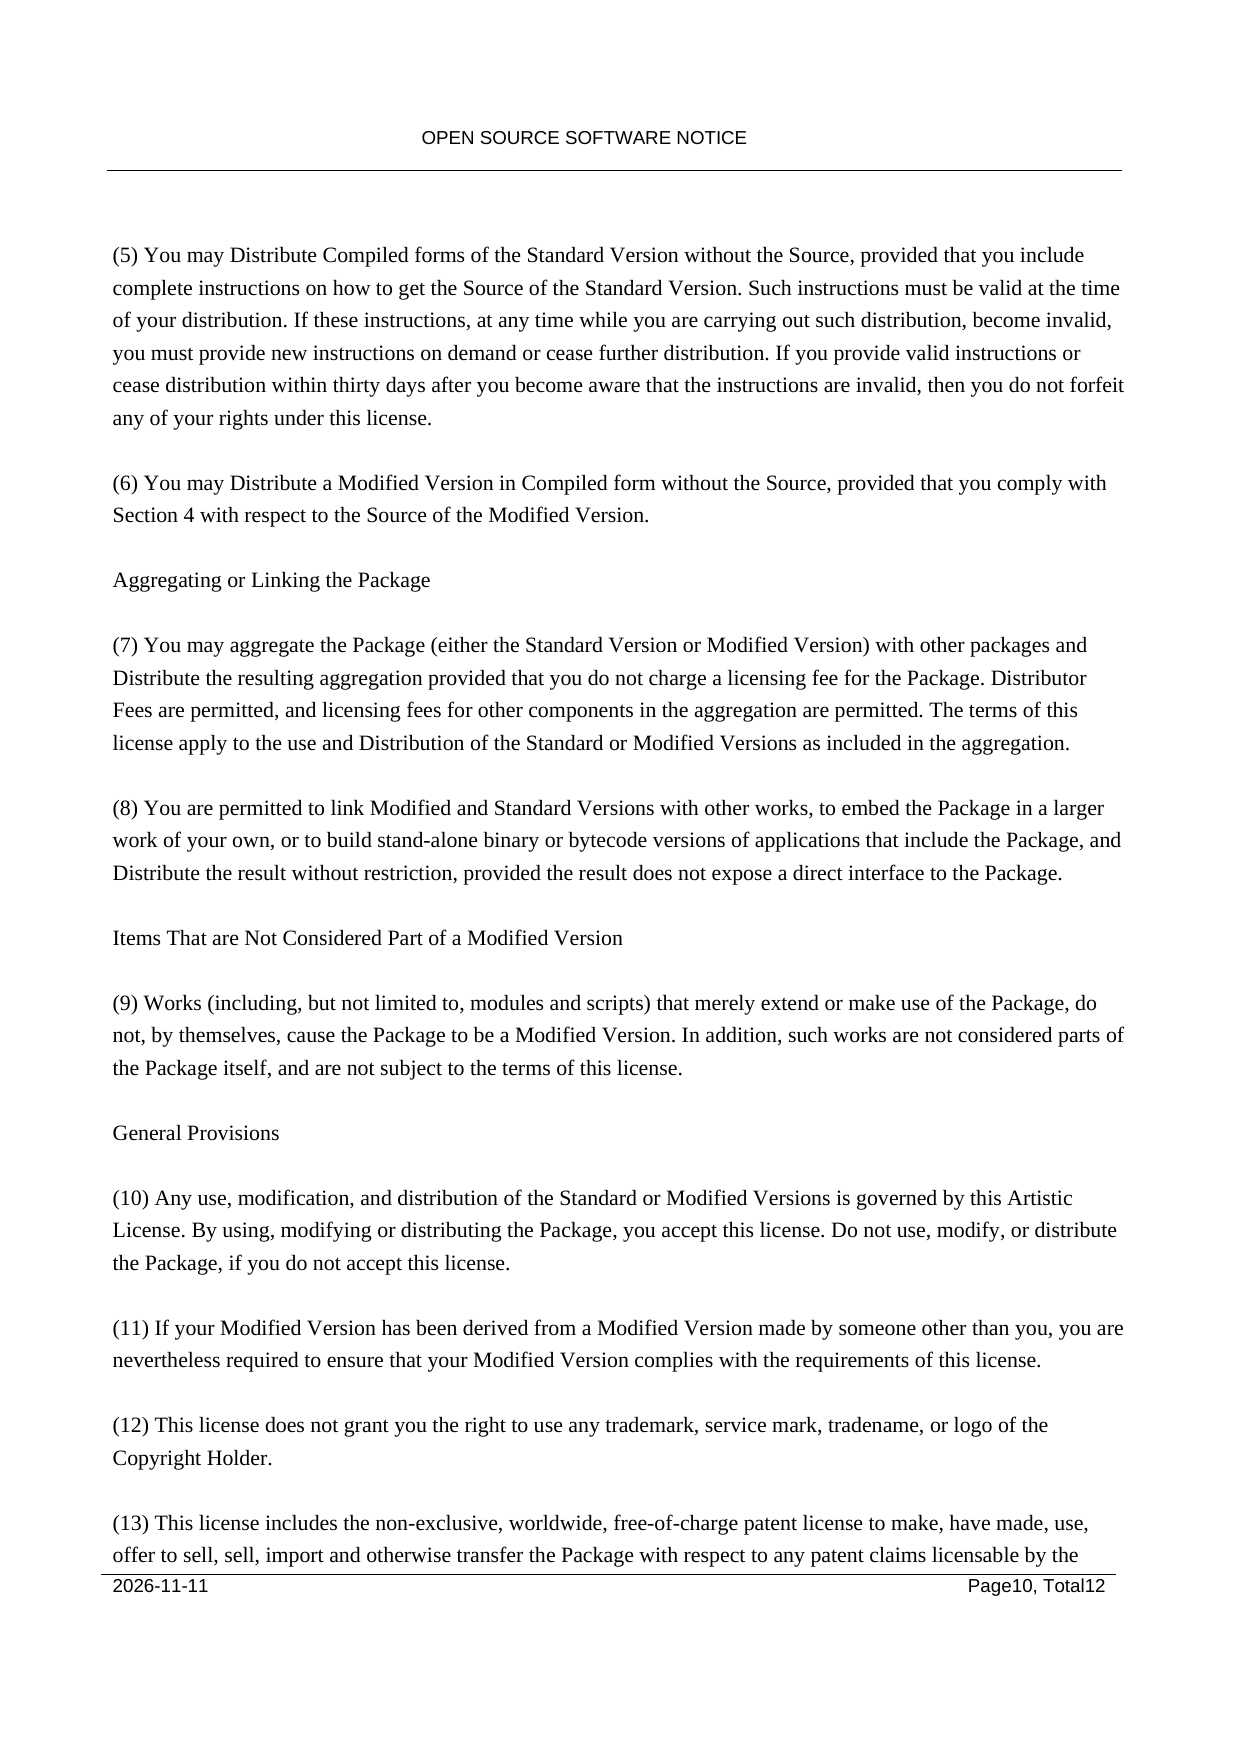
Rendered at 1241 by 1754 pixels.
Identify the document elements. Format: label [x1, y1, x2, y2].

text [112, 206, 1128, 1571]
